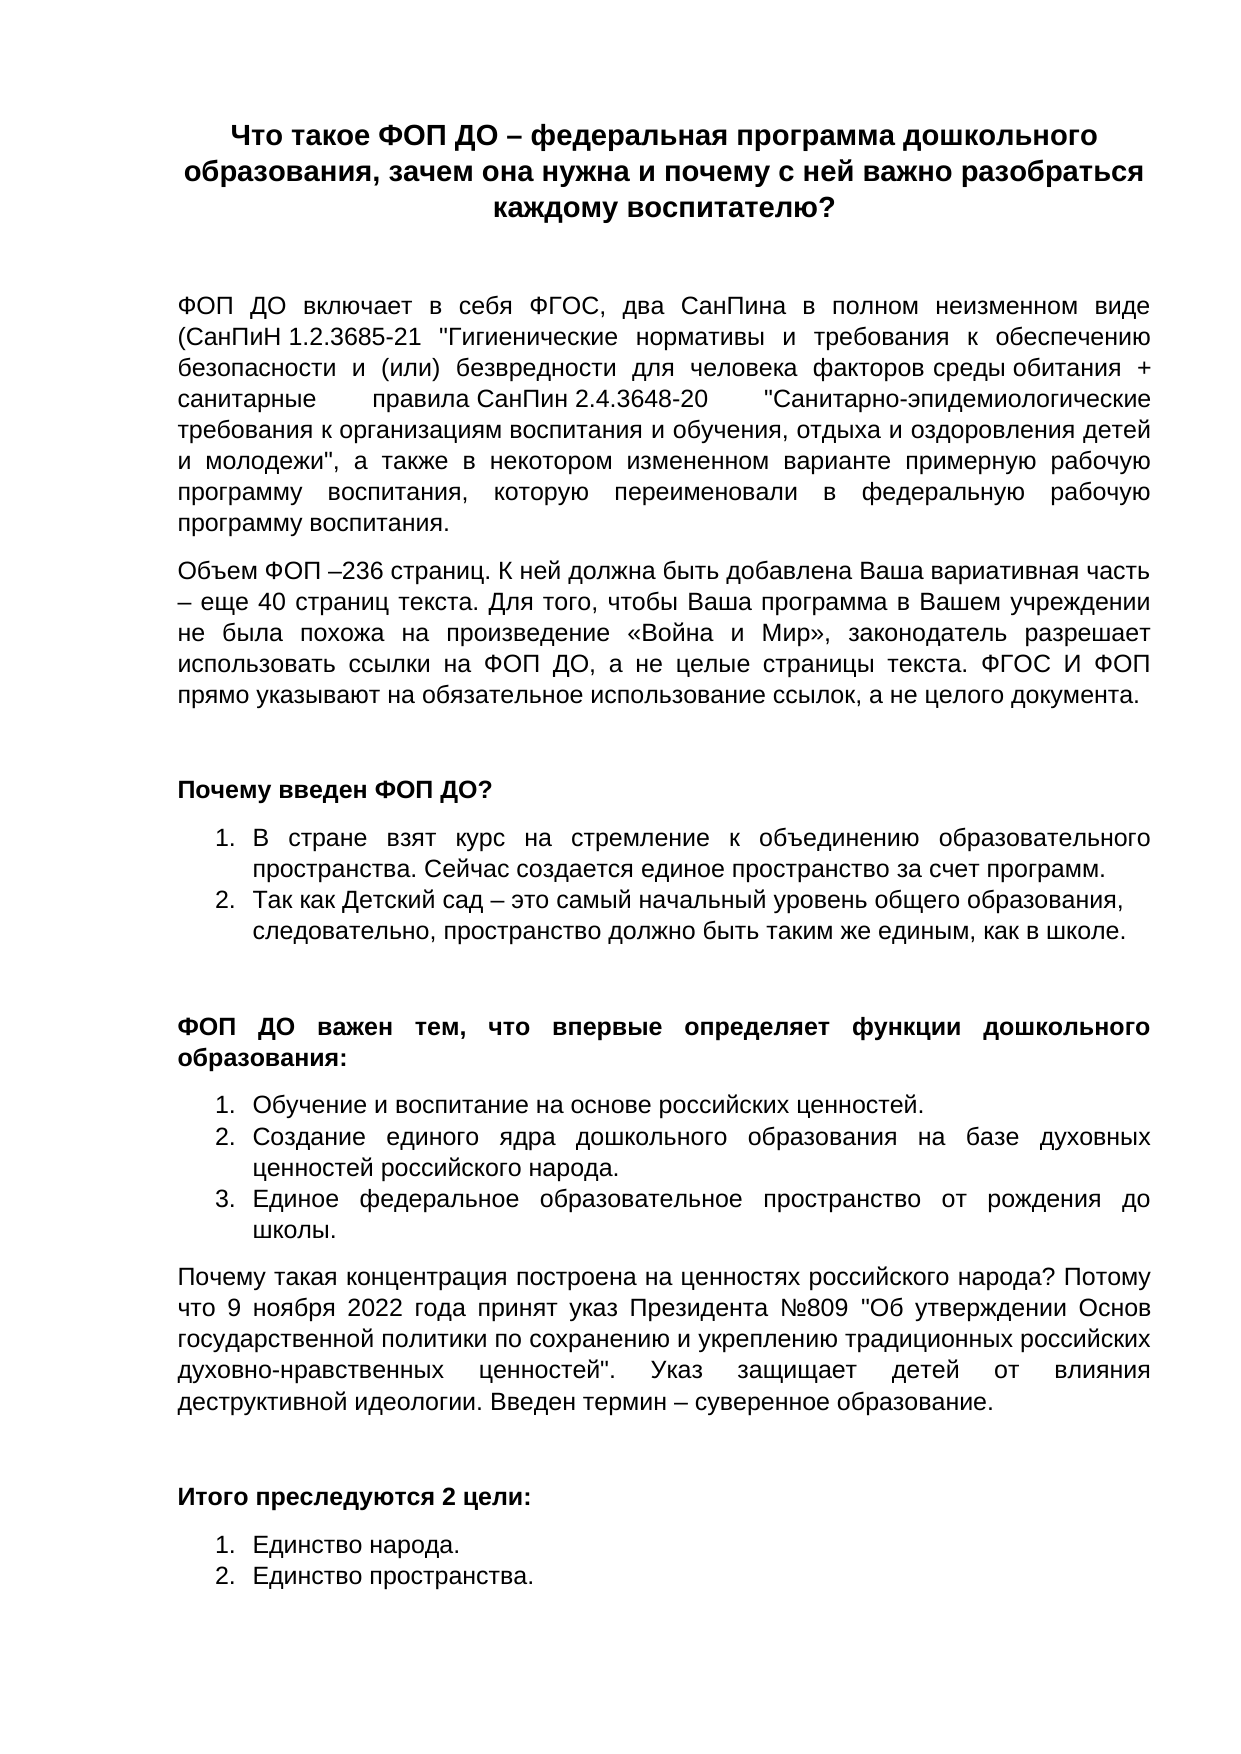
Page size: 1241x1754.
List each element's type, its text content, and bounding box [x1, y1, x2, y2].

list Обучение и воспитание на основе российских ценностей. [215, 1091, 1152, 1119]
list Создание единого ядра дошкольного образования на базе духовных ценностей российского народа. [215, 1122, 1152, 1181]
list Единство народа. [215, 1530, 1152, 1558]
text Почему такая концентрация построена на ценностях российского народа? Потому что 9 ноября 2022 года принят указ Президента №809 "Об утверждении Основ государственной политики по сохранению и укреплению традиционных российских духовно-нравственных ценностей". Указ защищает детей от влияния деструктивной идеологии. Введен термин – суверенное образование. [177, 1262, 1152, 1415]
text Почему введен ФОП ДО? [177, 776, 1152, 804]
text Объем ФОП –236 страниц. К ней должна быть добавлена Ваша вариативная часть – еще 40 страниц текста. Для того, чтобы Ваша программа в Вашем учреждении не была похожа на произведение «Война и Мир», законодатель разрешает использовать ссылки на ФОП ДО, а не целые страницы текста. ФГОС И ФОП прямо указывают на обязательное использование ссылок, а не целого документа. [177, 556, 1152, 709]
list Так как Детский сад – это самый начальный уровень общего образования, [215, 885, 1152, 914]
list Единое федеральное образовательное пространство от рождения до школы. [215, 1184, 1152, 1243]
text Что такое ФОП ДО – федеральная программа дошкольного образования, зачем она нужна и почему с ней важно разобраться каждому воспитателю? [177, 118, 1152, 224]
list В стране взят курс на стремление к объединению образовательного пространства. Сейчас создается единое пространство за счет программ. [215, 823, 1152, 883]
list Единство пространства. [215, 1561, 1152, 1589]
text ФОП ДО включает в себя ФГОС, два СанПина в полном неизменном виде (СанПиН 1.2.3685-21 "Гигиенические нормативы и требования к обеспечению безопасности и (или) безвредности для человека факторов среды обитания + санитарные правила СанПин 2.4.3648-20 "Санитарно-эпидемиологические требования к организациям воспитания и обучения, отдыха и оздоровления детей и молодежи", а также в некотором измененном варианте примерную рабочую программу воспитания, которую переименовали в федеральную рабочую программу воспитания. [177, 291, 1152, 537]
list следовательно, пространство должно быть таким же единым, как в школе. [252, 916, 1152, 945]
text Итого преследуются 2 цели: [177, 1482, 1152, 1511]
text ФОП ДО важен тем, что впервые определяет функции дошкольного образования: [177, 1012, 1152, 1072]
